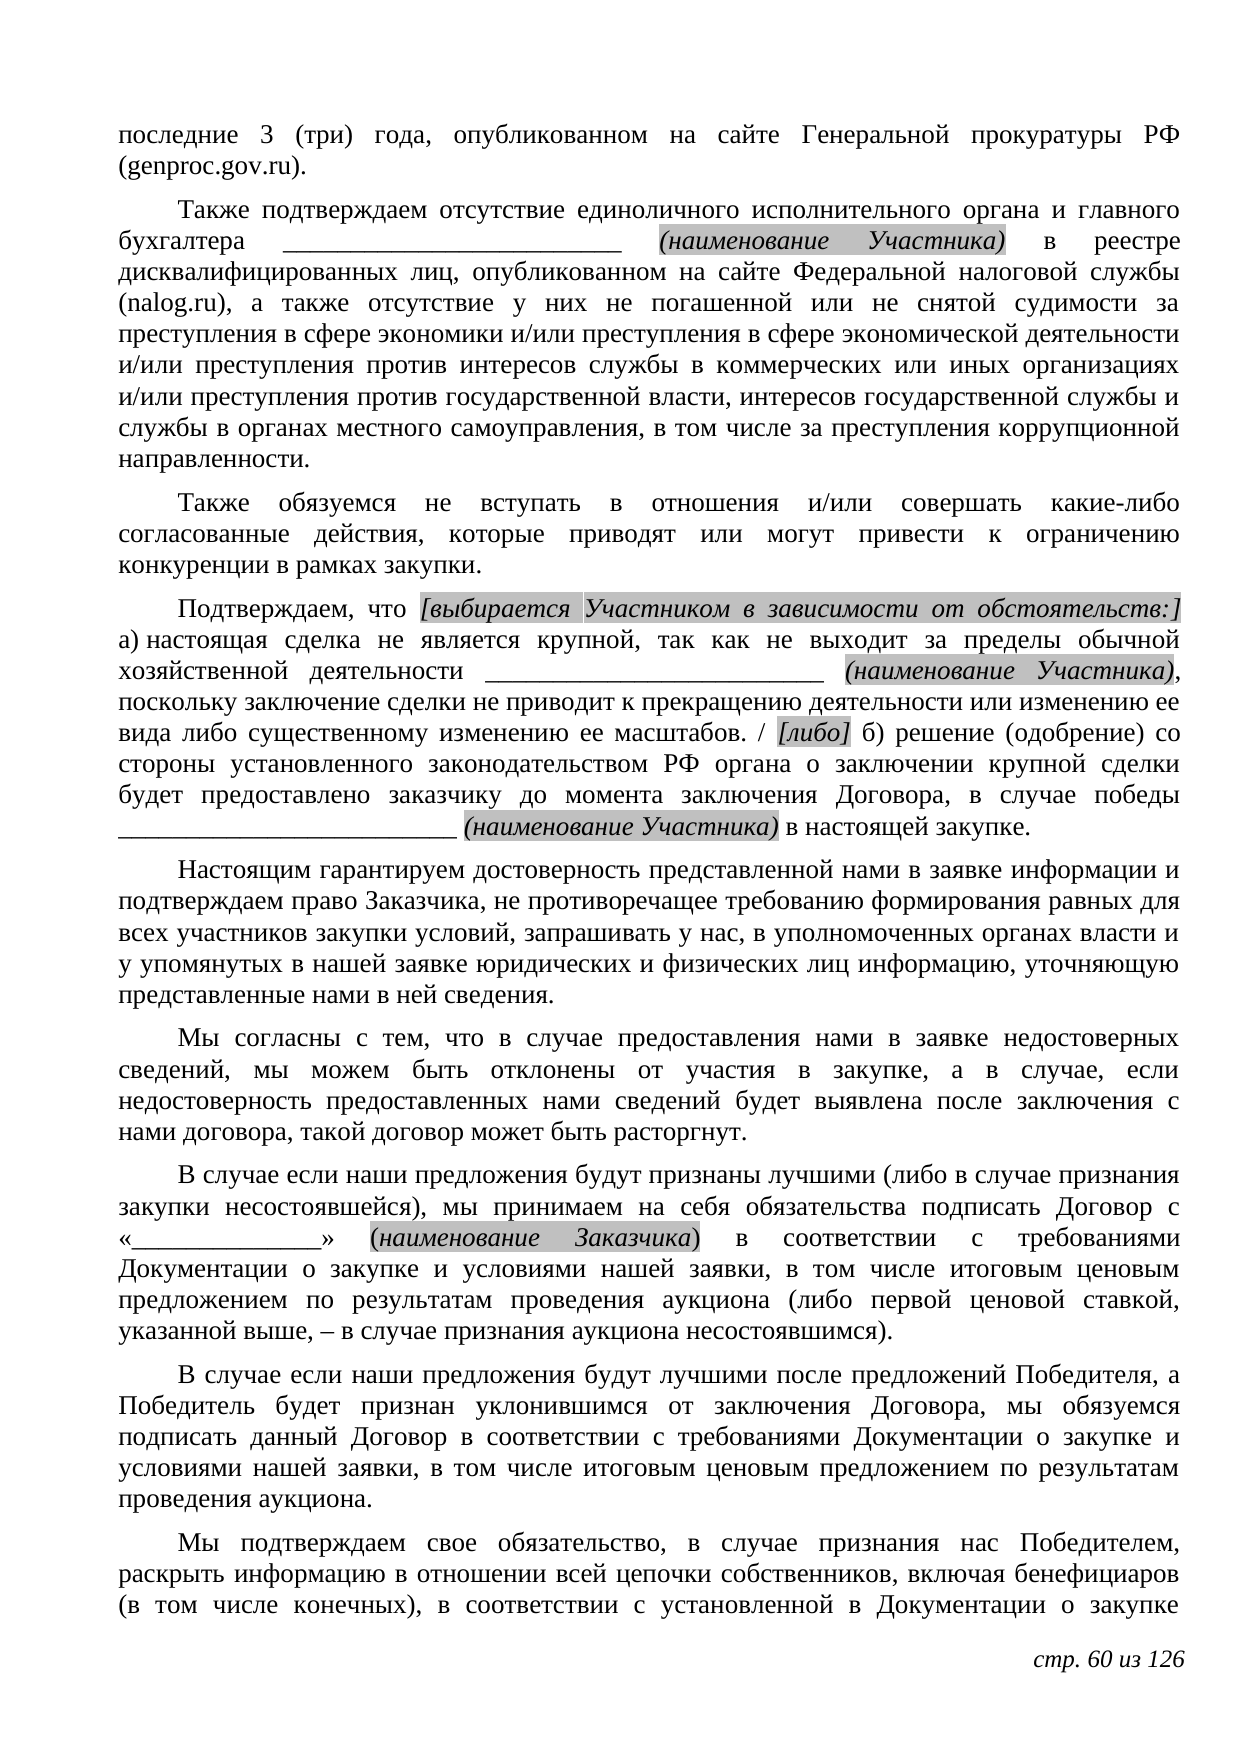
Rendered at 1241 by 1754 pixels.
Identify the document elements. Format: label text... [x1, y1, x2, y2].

text В случае если наши предложения будут лучшими после предложений Победителя, а Победитель будет признан уклонившимся от заключения Договора, мы обязуемся подписать данный Договор в соответствии с требованиями Документации о закупке и условиями нашей заявки, в том числе итоговым ценовым предложением по результатам проведения аукциона. [118, 1358, 1181, 1514]
text Мы согласны с тем, что в случае предоставления нами в заявке недостоверных сведений, мы можем быть отклонены от участия в закупке, а в случае, если недостоверность предоставленных нами сведений будет выявлена после заключения с нами договора, такой договор может быть расторгнут. [118, 1022, 1181, 1146]
text Также подтверждаем отсутствие единоличного исполнительного органа и главного бухгалтера _________________________ (наименование Участника) в реестре дисквалифицированных лиц, опубликованном на сайте Федеральной налоговой службы (nalog.ru), а также отсутствие у них не погашенной или не снятой судимости за преступления в сфере экономики и/или преступления в сфере экономической деятельности и/или преступления против интересов службы в коммерческих или иных организациях и/или преступления против государственной власти, интересов государственной службы и службы в органах местного самоуправления, в том числе за преступления коррупционной направленности. [118, 193, 1181, 473]
text Также обязуемся не вступать в отношения и/или совершать какие-либо согласованные действия, которые приводят или могут привести к ограничению конкуренции в рамках закупки. [118, 486, 1181, 579]
text Подтверждаем, что [выбирается Участником в зависимости от обстоятельств:] а) настоящая сделка не является крупной, так как не выходит за пределы обычной хозяйственной деятельности _________________________ (наименование Участника), поскольку заключение сделки не приводит к прекращению деятельности или изменению ее вида либо существенному изменению ее масштабов. / [либо] б) решение (одобрение) со стороны установленного законодательством РФ органа о заключении крупной сделки будет предоставлено заказчику до момента заключения Договора, в случае победы _________________________ (наименование Участника) в настоящей закупке. [118, 592, 1181, 841]
text В случае если наши предложения будут признаны лучшими (либо в случае признания закупки несостоявшейся), мы принимаем на себя обязательства подписать Договор с «______________» (наименование Заказчика) в соответствии с требованиями Документации о закупке и условиями нашей заявки, в том числе итоговым ценовым предложением по результатам проведения аукциона (либо первой ценовой ставкой, указанной выше, – в случае признания аукциона несостоявшимся). [118, 1159, 1181, 1346]
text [118, 1526, 1181, 1620]
text Настоящим гарантируем достоверность представленной нами в заявке информации и подтверждаем право Заказчика, не противоречащее требованию формирования равных для всех участников закупки условий, запрашивать у нас, в уполномоченных органах власти и у упомянутых в нашей заявке юридических и физических лиц информацию, уточняющую представленные нами в ней сведения. [118, 853, 1181, 1009]
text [118, 118, 1181, 180]
